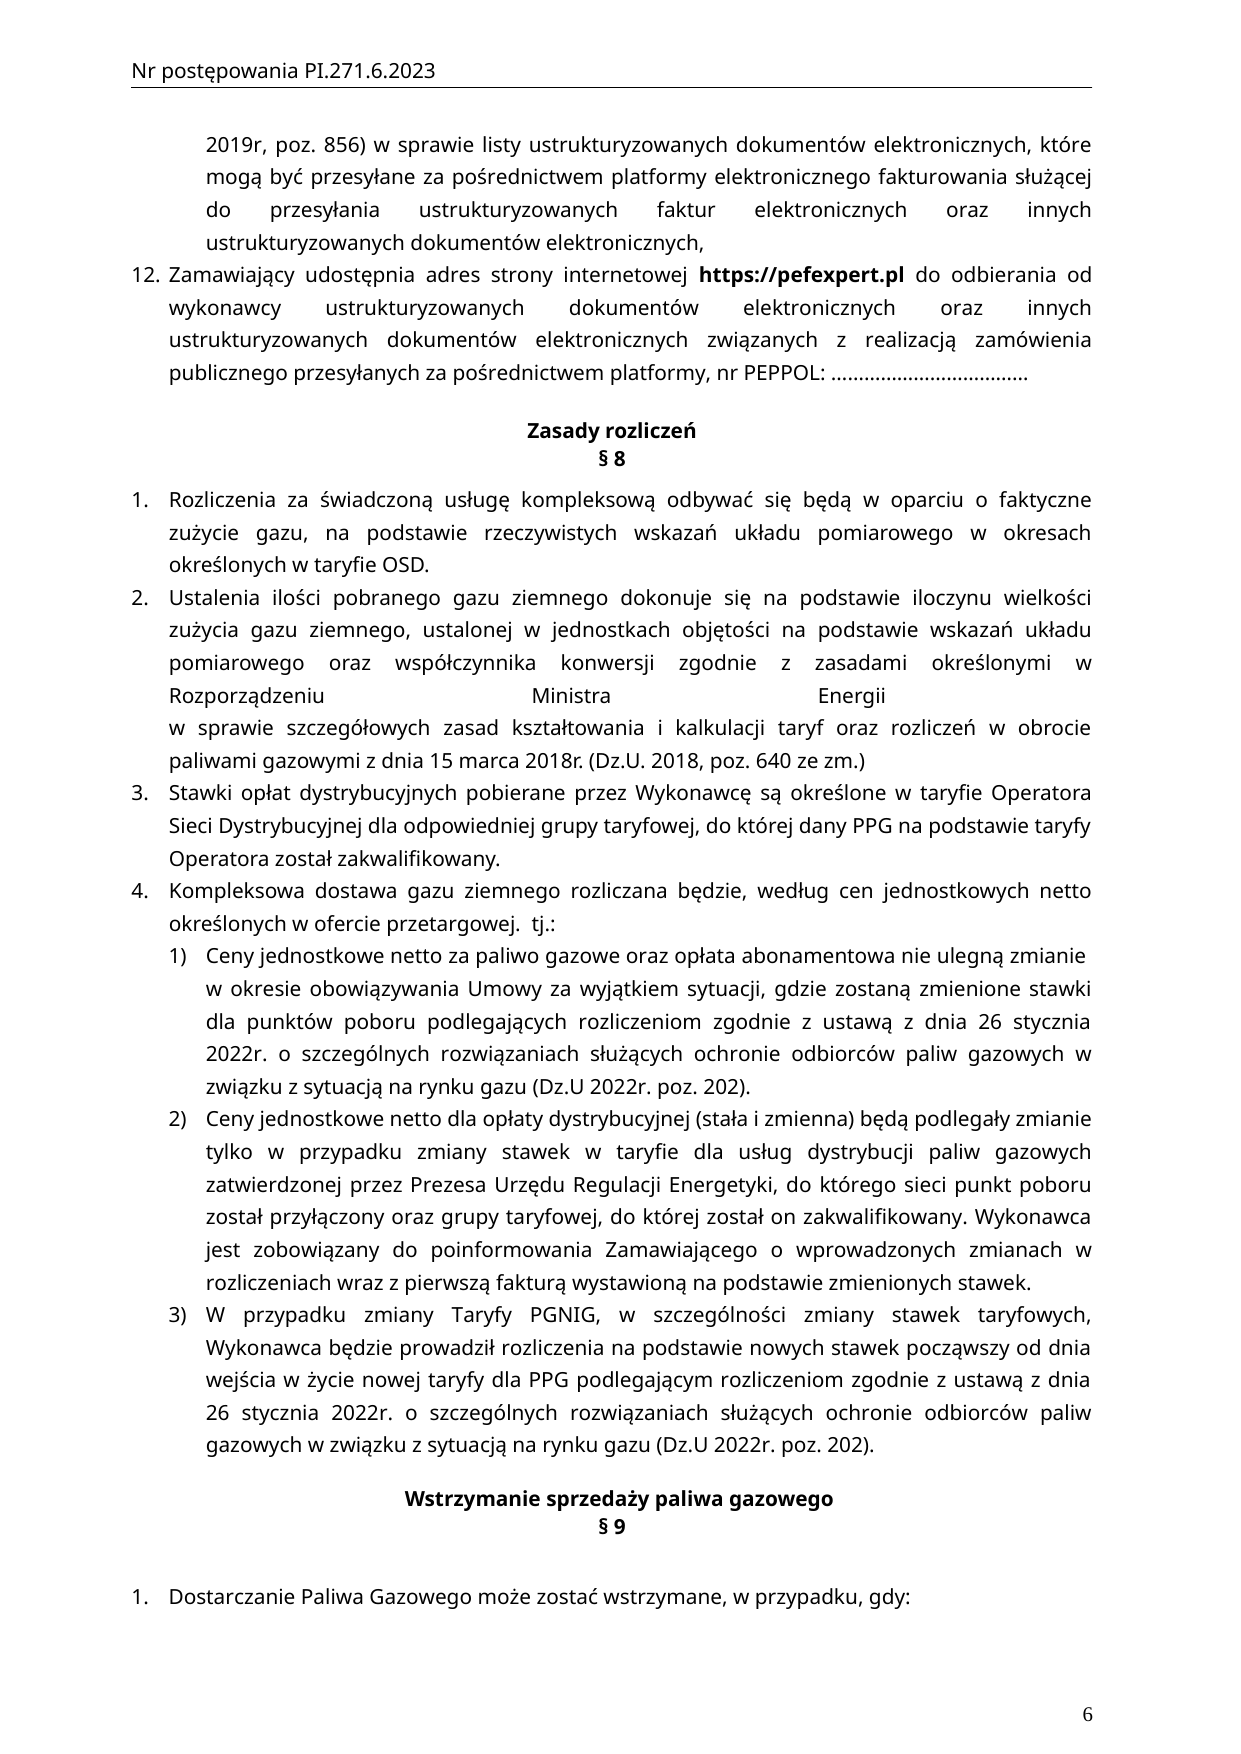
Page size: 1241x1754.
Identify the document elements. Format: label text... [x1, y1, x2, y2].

list Zamawiający udostępnia adres strony internetowej https://pefexpert.pl do odbierania od wykonawcy ustrukturyzowanych dokumentów elektronicznych oraz innych ustrukturyzowanych dokumentów elektronicznych związanych z realizacją zamówienia publicznego przesyłanych za pośrednictwem platformy, nr PEPPOL: ……………………………… [131, 260, 1092, 387]
list Ustalenia ilości pobranego gazu ziemnego dokonuje się na podstawie iloczynu wielkości zużycia gazu ziemnego, ustalonej w jednostkach objętości na podstawie wskazań układu pomiarowego oraz współczynnika konwersji zgodnie z zasadami określonymi w Rozporządzeniu Ministra Energii w sprawie szczegółowych zasad kształtowania i kalkulacji taryf oraz rozliczeń w obrocie paliwami gazowymi z dnia 15 marca 2018r. (Dz.U. 2018, poz. 640 ze zm.) [131, 583, 1092, 774]
list Rozliczenia za świadczoną usługę kompleksową odbywać się będą w oparciu o faktyczne zużycie gazu, na podstawie rzeczywistych wskazań układu pomiarowego w okresach określonych w taryfie OSD. [131, 485, 1092, 579]
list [168, 130, 1092, 256]
list Kompleksowa dostawa gazu ziemnego rozliczana będzie, według cen jednostkowych netto określonych w ofercie przetargowej. tj.: [131, 876, 1092, 937]
text Wstrzymanie sprzedaży paliwa gazowego [146, 1484, 1092, 1512]
list W przypadku zmiany Taryfy PGNIG, w szczególności zmiany stawek taryfowych, Wykonawca będzie prowadził rozliczenia na podstawie nowych stawek począwszy od dnia wejścia w życie nowej taryfy dla PPG podlegającym rozliczeniom zgodnie z ustawą z dnia 26 stycznia 2022r. o szczególnych rozwiązaniach służących ochronie odbiorców paliw gazowych w związku z sytuacją na rynku gazu (Dz.U 2022r. poz. 202). [168, 1300, 1092, 1459]
subtitle § 9 [131, 1512, 1092, 1541]
subtitle Zasady rozliczeń [131, 416, 1092, 444]
subtitle § 8 [131, 444, 1092, 473]
list Dostarczanie Paliwa Gazowego może zostać wstrzymane, w przypadku, gdy: [131, 1582, 1092, 1610]
list Ceny jednostkowe netto dla opłaty dystrybucyjnej (stała i zmienna) będą podlegały zmianie tylko w przypadku zmiany stawek w taryfie dla usług dystrybucji paliw gazowych zatwierdzonej przez Prezesa Urzędu Regulacji Energetyki, do którego sieci punkt poboru został przyłączony oraz grupy taryfowej, do której został on zakwalifikowany. Wykonawca jest zobowiązany do poinformowania Zamawiającego o wprowadzonych zmianach w rozliczeniach wraz z pierwszą fakturą wystawioną na podstawie zmienionych stawek. [168, 1104, 1092, 1296]
list Stawki opłat dystrybucyjnych pobierane przez Wykonawcę są określone w taryfie Operatora Sieci Dystrybucyjnej dla odpowiedniej grupy taryfowej, do której dany PPG na podstawie taryfy Operatora został zakwalifikowany. [131, 778, 1092, 872]
list Ceny jednostkowe netto za paliwo gazowe oraz opłata abonamentowa nie ulegną zmianie w okresie obowiązywania Umowy za wyjątkiem sytuacji, gdzie zostaną zmienione stawki dla punktów poboru podlegających rozliczeniom zgodnie z ustawą z dnia 26 stycznia 2022r. o szczególnych rozwiązaniach służących ochronie odbiorców paliw gazowych w związku z sytuacją na rynku gazu (Dz.U 2022r. poz. 202). [168, 942, 1092, 1100]
